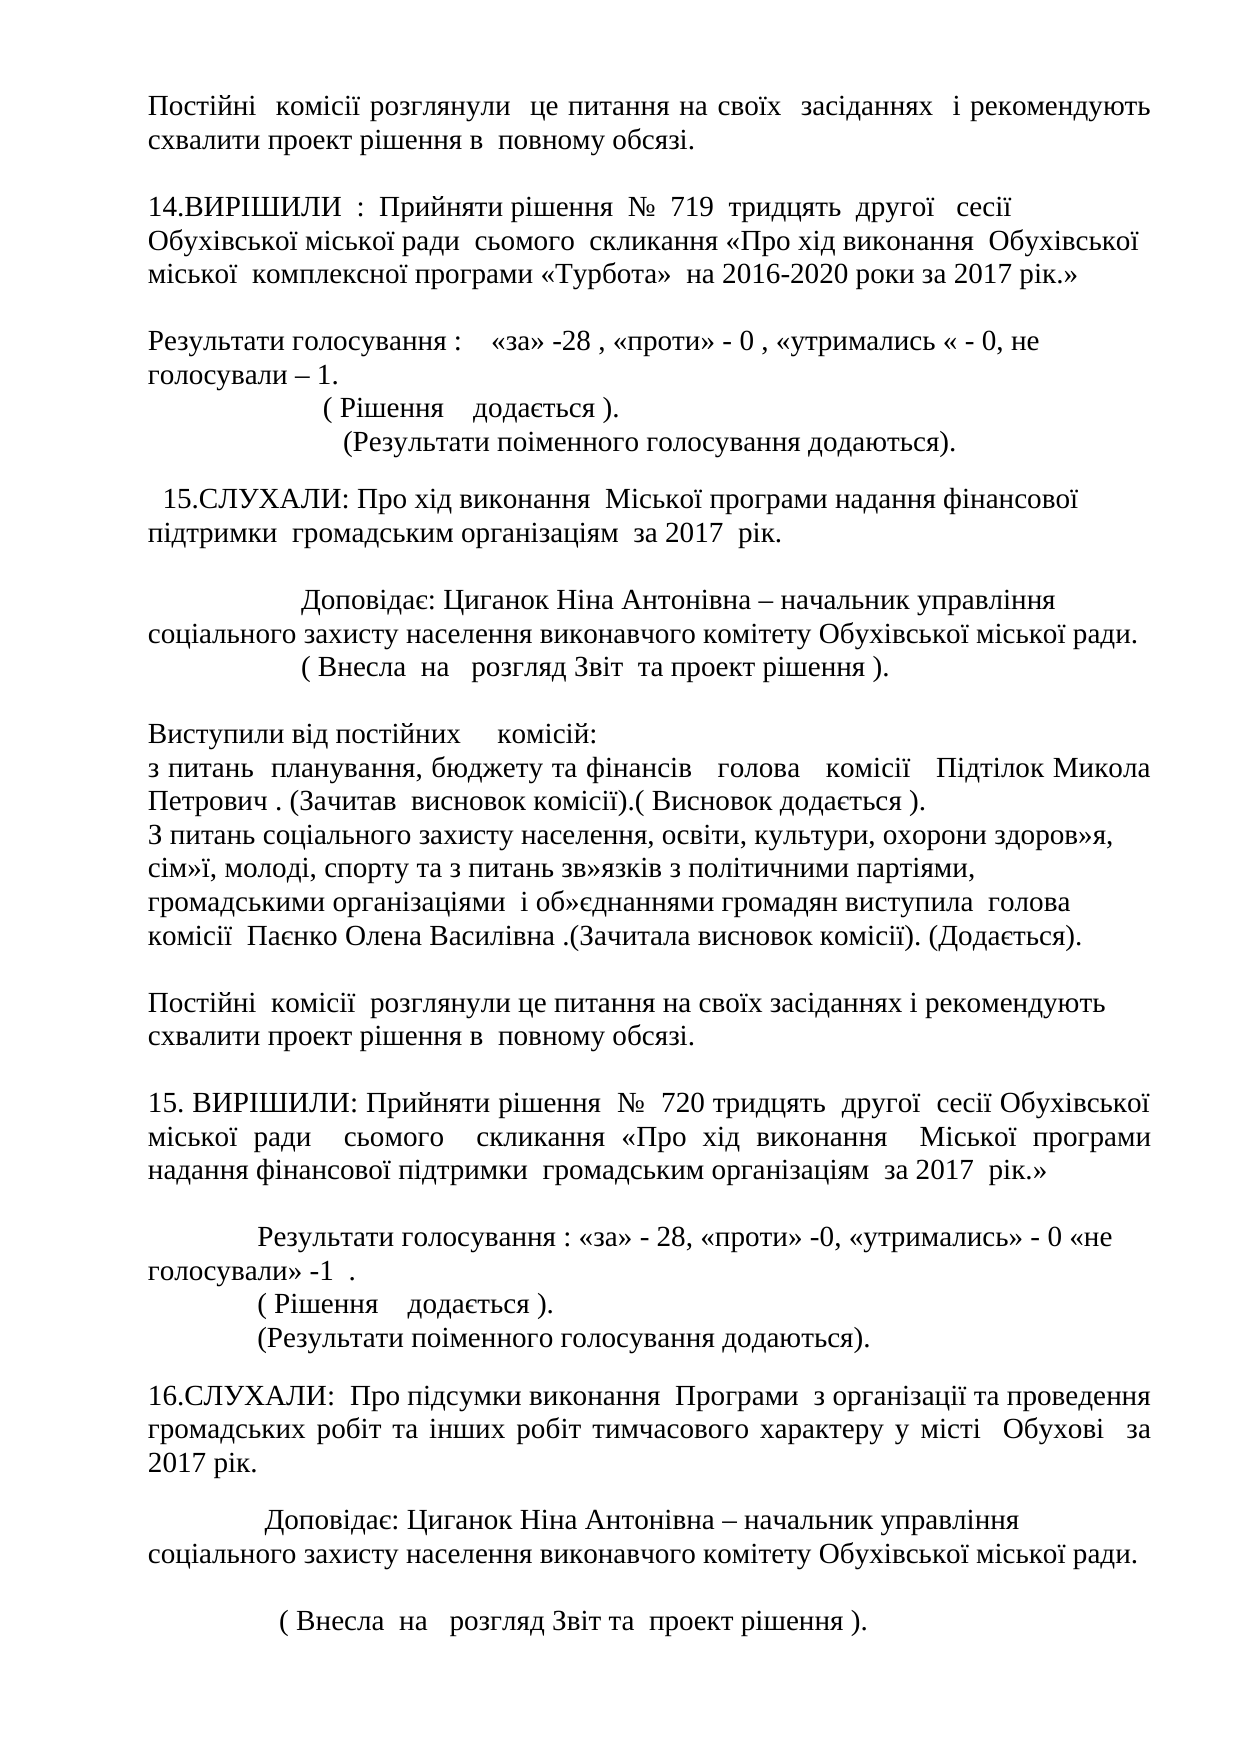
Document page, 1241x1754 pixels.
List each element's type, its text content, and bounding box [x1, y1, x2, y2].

text ( Внесла на розгляд Звіт та проект рішення ). [148, 649, 1152, 683]
list Постійні комісії розглянули це питання на своїх засіданнях і рекомендують схвалити проект рішення в повному обсязі. [148, 985, 1152, 1052]
list З питань соціального захисту населення, освіти, культури, охорони здоров»я, сім»ї, молоді, спорту та з питань зв»язків з політичними партіями, громадськими організаціями і об»єднаннями громадян виступила голова комісії Паєнко Олена Василівна .(Зачитала висновок комісії). (Додається). [148, 817, 1152, 951]
text 15.СЛУХАЛИ: Про хід виконання Міської програми надання фінансової підтримки громадським організаціям за 2017 рік. [148, 482, 1152, 549]
subtitle (Результати поіменного голосування додаються). [148, 424, 1152, 457]
text ( Внесла на розгляд Звіт та проект рішення ). [148, 1603, 1152, 1637]
subtitle ( Рішення додається ). [148, 390, 1152, 424]
text 16.СЛУХАЛИ: Про підсумки виконання Програми з організації та проведення громадських робіт та інших робіт тимчасового характеру у місті Обухові за 2017 рік. [148, 1378, 1152, 1478]
text Доповідає: Циганок Ніна Антонівна – начальник управління соціального захисту населення виконавчого комітету Обухівської міської ради. [148, 1502, 1152, 1569]
subtitle Виступили від постійних комісій: [148, 716, 1152, 750]
subtitle Результати голосування : «за» - 28, «проти» -0, «утримались» - 0 «не голосували» -1 . [148, 1219, 1152, 1287]
subtitle ( Рішення додається ). [148, 1287, 1152, 1320]
subtitle Результати голосування : «за» -28 , «проти» - 0 , «утримались « - 0, не голосували – 1. [148, 323, 1152, 390]
text Доповідає: Циганок Ніна Антонівна – начальник управління соціального захисту населення виконавчого комітету Обухівської міської ради. [148, 582, 1152, 649]
text 15. ВИРІШИЛИ: Прийняти рішення № 720 тридцять другої сесії Обухівської міської ради сьомого скликання «Про хід виконання Міської програми надання фінансової підтримки громадським організаціям за 2017 рік.» [148, 1085, 1152, 1186]
subtitle з питань планування, бюджету та фінансів голова комісії Підтілок Микола Петрович . (Зачитав висновок комісії).( Висновок додається ). [148, 750, 1152, 817]
text 14.ВИРІШИЛИ : Прийняти рішення № 719 тридцять другої сесії Обухівської міської ради сьомого скликання «Про хід виконання Обухівської міської комплексної програми «Турбота» на 2016-2020 роки за 2017 рік.» [148, 189, 1152, 290]
subtitle Постійні комісії розглянули це питання на своїх засіданнях і рекомендують схвалити проект рішення в повному обсязі. [148, 88, 1152, 156]
subtitle (Результати поіменного голосування додаються). [148, 1320, 1152, 1354]
